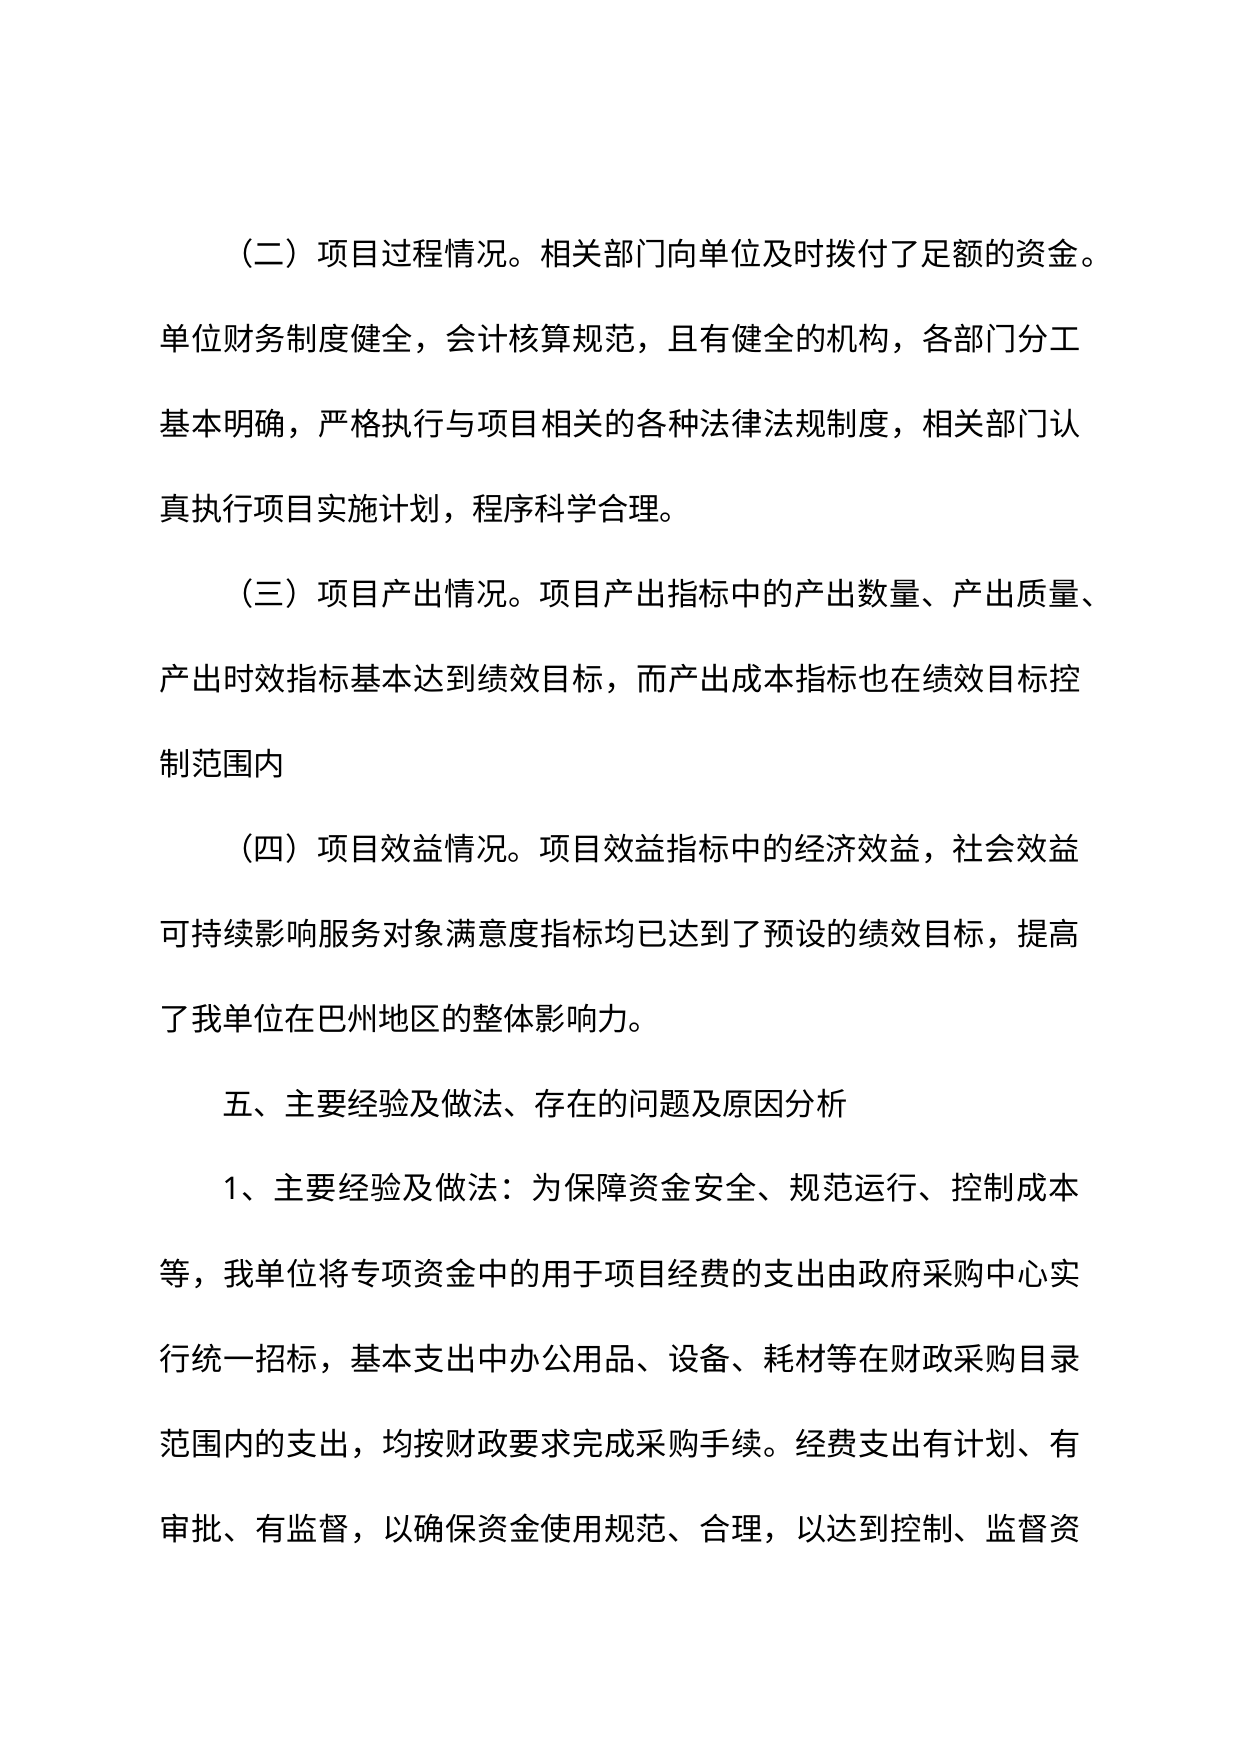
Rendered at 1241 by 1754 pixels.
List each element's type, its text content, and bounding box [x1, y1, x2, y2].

text （二）项目过程情况。相关部门向单位及时拨付了足额的资金。单位财务制度健全，会计核算规范，且有健全的机构，各部门分工基本明确，严格执行与项目相关的各种法律法规制度，相关部门认真执行项目实施计划，程序科学合理。 [159, 209, 1081, 549]
text （四）项目效益情况。项目效益指标中的经济效益，社会效益可持续影响服务对象满意度指标均已达到了预设的绩效目标，提高了我单位在巴州地区的整体影响力。 [159, 804, 1081, 1059]
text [159, 1144, 1081, 1569]
text （三）项目产出情况。项目产出指标中的产出数量、产出质量、产出时效指标基本达到绩效目标，而产出成本指标也在绩效目标控制范围内 [159, 549, 1081, 804]
text 五、主要经验及做法、存在的问题及原因分析 [159, 1059, 1081, 1144]
